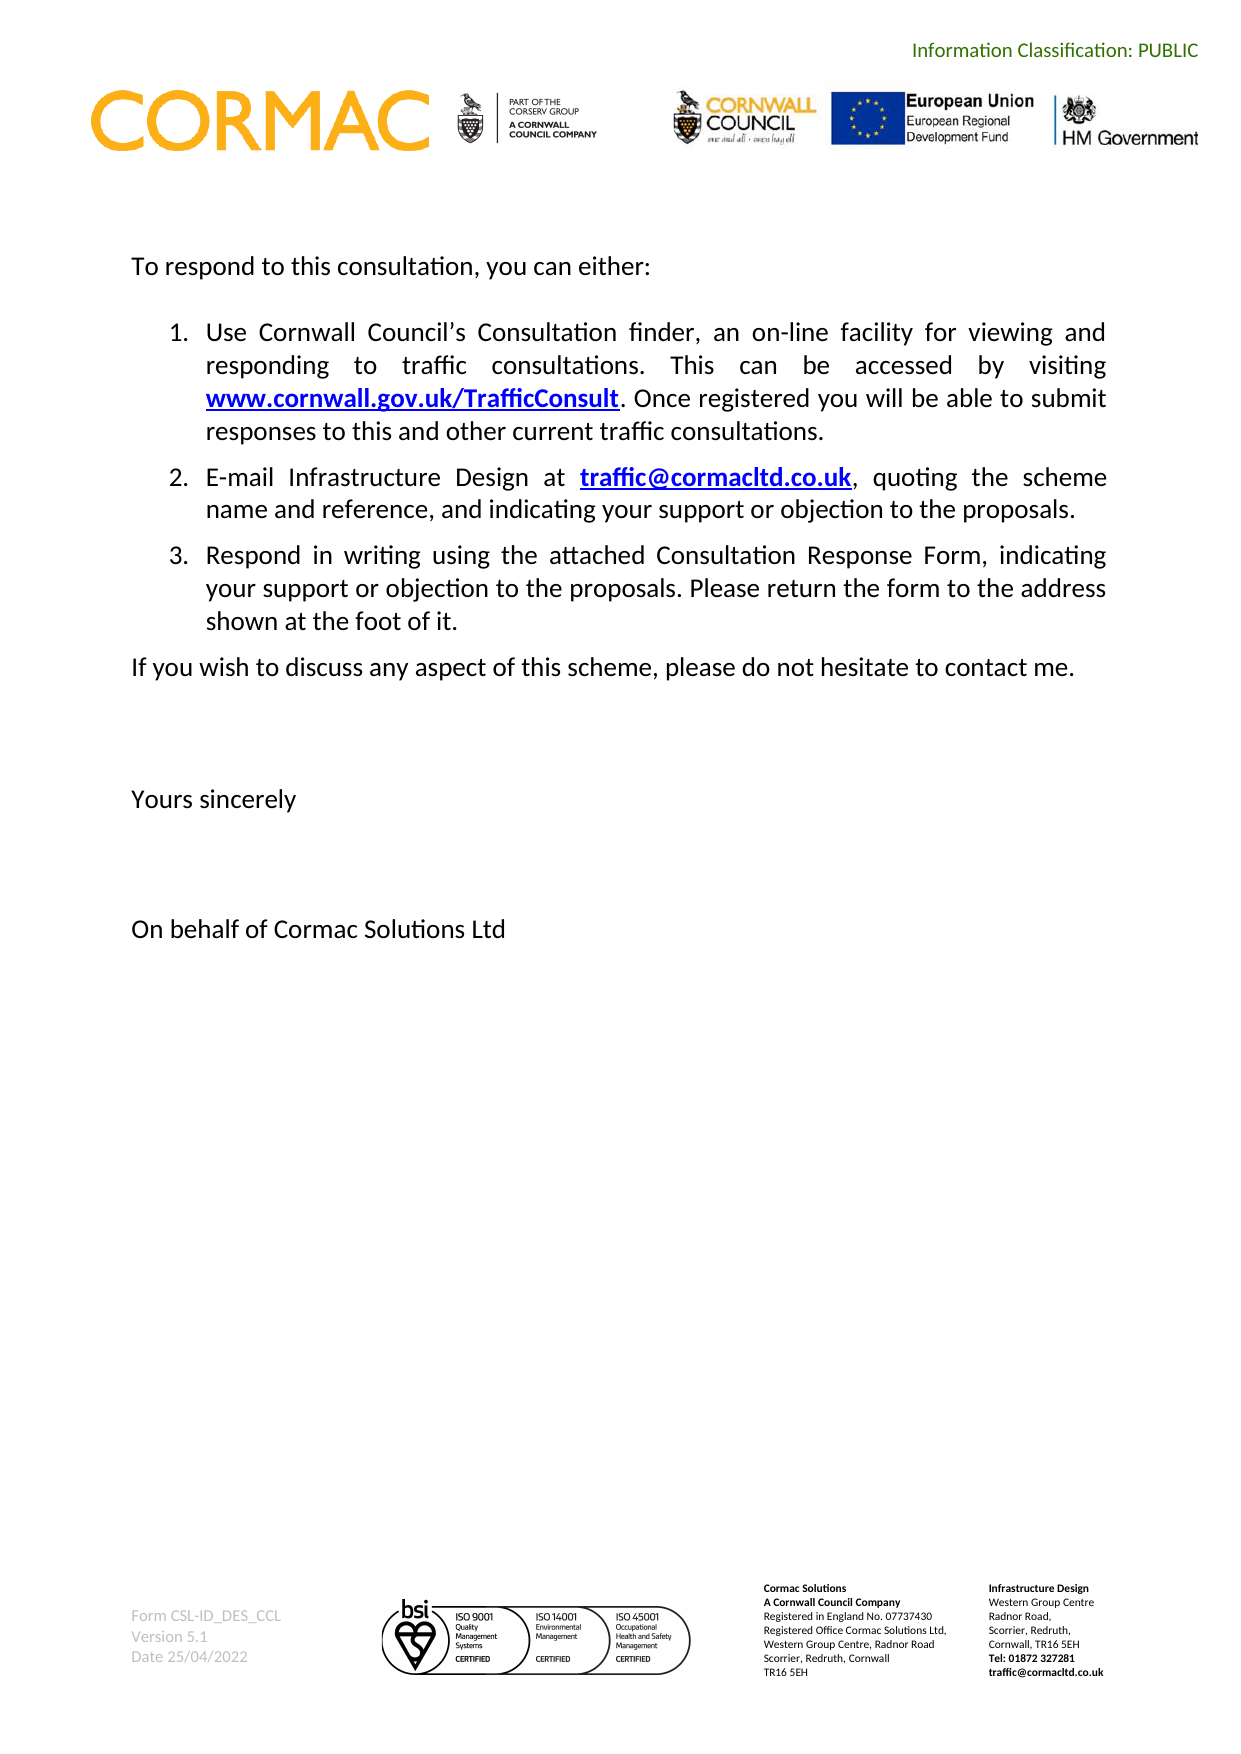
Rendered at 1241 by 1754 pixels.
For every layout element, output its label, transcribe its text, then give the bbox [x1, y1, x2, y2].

picture [672, 80, 1198, 153]
picture [91, 90, 429, 151]
text On behalf of Cormac Solutions Ltd [131, 912, 1107, 945]
list E-mail Infrastructure Design at traffic@cormacltd.co.uk, quoting the scheme name and reference, and indicating your support or objection to the proposals. [168, 460, 1107, 526]
list Use Cornwall Council’s Consultation finder, an on-line facility for viewing and responding to traffic consultations. This can be accessed by visiting www.cornwall.gov.uk/TrafficConsult. Once registered you will be able to submit responses to this and other current traffic consultations. [168, 315, 1107, 447]
text Yours sincerely [131, 782, 1107, 846]
picture [455, 87, 599, 147]
list Respond in writing using the attached Consultation Response Form, indicating your support or objection to the proposals. Please return the form to the address shown at the foot of it. [168, 538, 1107, 637]
text To respond to this consultation, you can either: [131, 249, 1107, 282]
text If you wish to discuss any aspect of this scheme, please do not hesitate to contact me. [131, 650, 1107, 683]
picture [381, 1599, 692, 1675]
